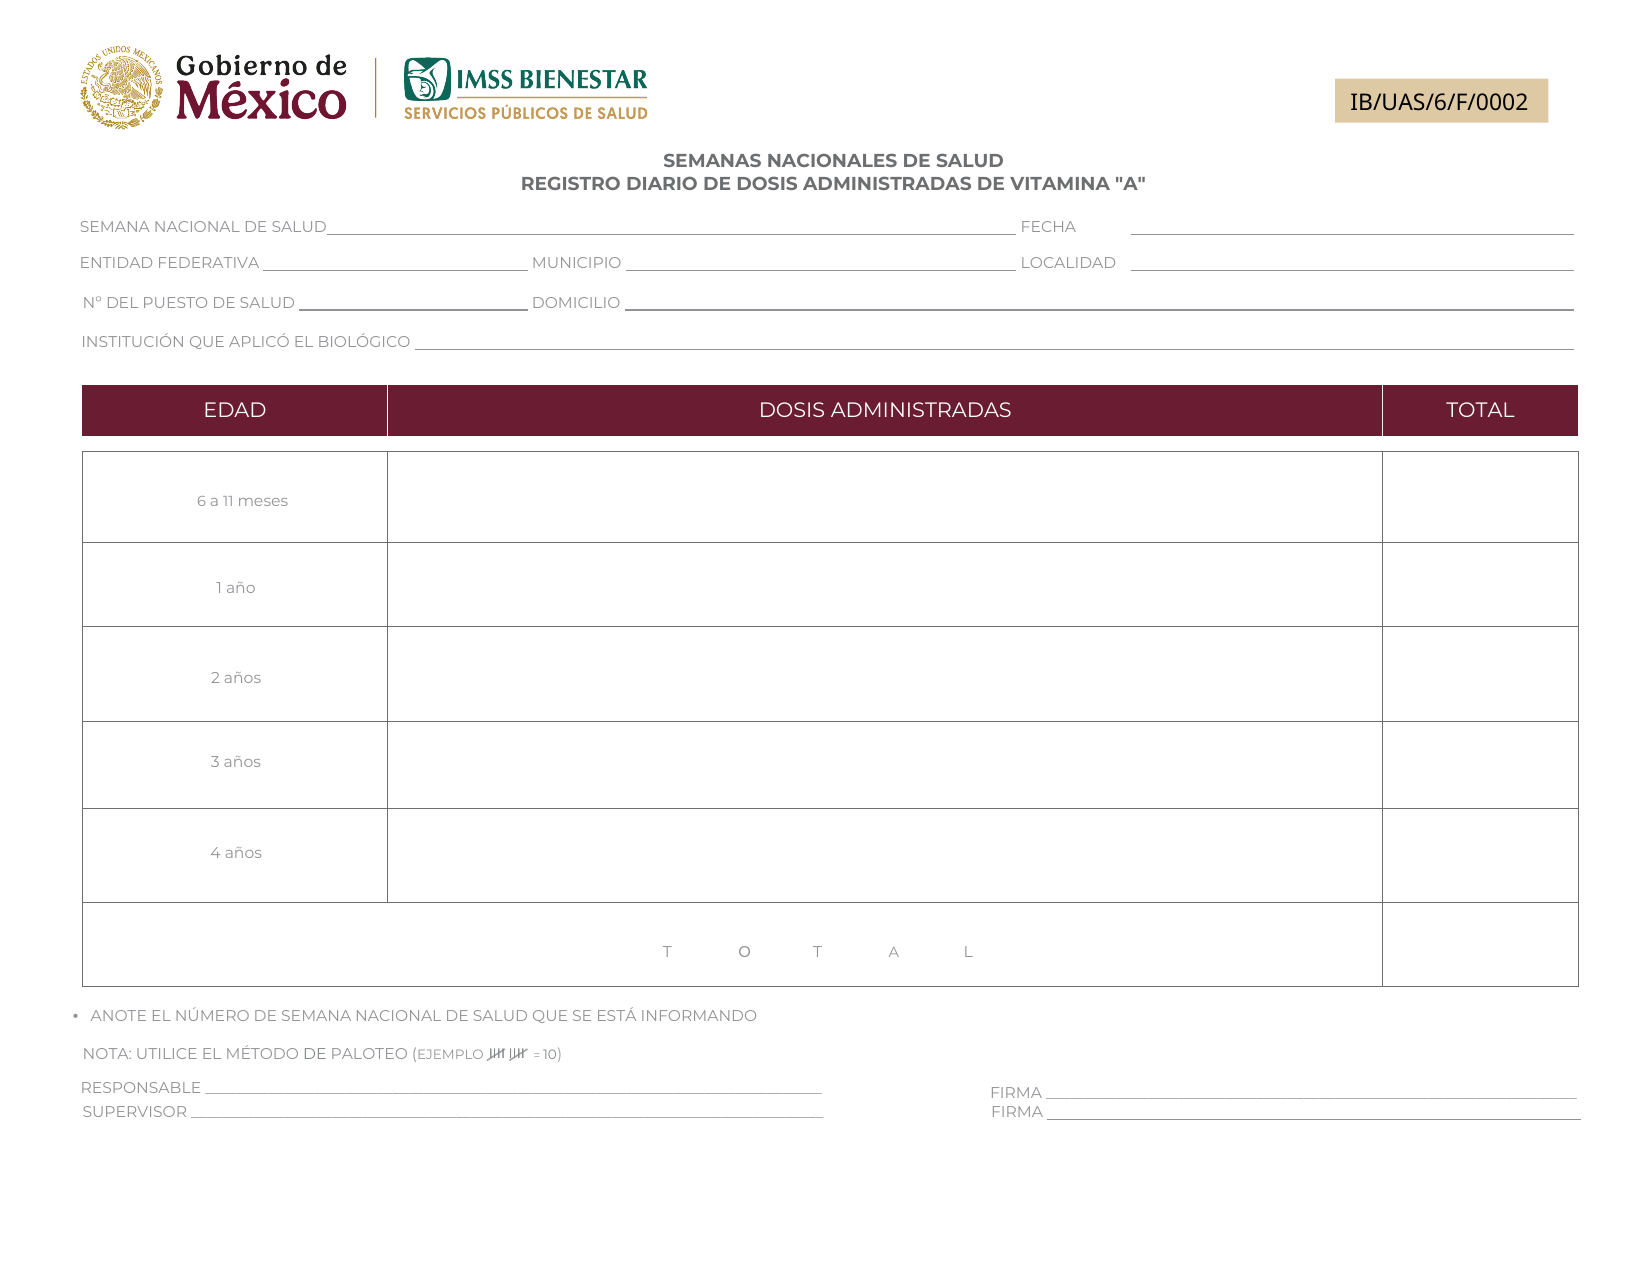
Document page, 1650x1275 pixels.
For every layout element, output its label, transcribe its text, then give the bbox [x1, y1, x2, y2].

table_cell 3 años [83, 722, 387, 808]
table_cell [1383, 722, 1578, 808]
table_header [388, 452, 1382, 542]
table_cell [388, 627, 1382, 721]
list ANOTE EL NÚMERO DE SEMANA NACIONAL DE SALUD QUE SE ESTÁ INFORMANDO [73, 1006, 1592, 1025]
table_cell [1383, 903, 1578, 986]
table_header EDAD [82, 385, 387, 436]
text SUPERVISOR _________________________________________________________________________________ FIRMA [82, 1103, 1592, 1122]
text RESPONSABLE _______________________________________________________________________________ [80, 1078, 826, 1097]
text Nº DEL PUESTO DE SALUD DOMICILIO [82, 293, 1592, 312]
text REGISTRO DIARIO DE DOSIS ADMINISTRADAS DE VITAMINA "A" [75, 172, 1592, 194]
table_header [1383, 452, 1578, 542]
table_cell T o T A L [83, 903, 1382, 986]
table_cell 4 años [83, 809, 387, 902]
table_cell [388, 809, 1382, 902]
text SEMANA NACIONAL DE SALUD FECHA ENTIDAD FEDERATIVA MUNICIPIO LOCALIDAD [79, 217, 1574, 273]
table_cell 2 años [83, 627, 387, 721]
picture [72, 39, 677, 137]
text FIRMA ____________________________________________________________________ [975, 1083, 1592, 1103]
table_cell [388, 543, 1382, 626]
table_header DOSIS ADMINISTRADAS [388, 385, 1382, 436]
text SEMANAS NACIONALES DE SALUD [75, 149, 1592, 172]
table_cell 1 año [83, 543, 387, 626]
text INSTITUCIÓN QUE APLICÓ EL BIOLÓGICO [81, 333, 1592, 352]
table_header TOTAL [1383, 385, 1578, 436]
text NOTA: UTILICE EL MÉTODO DE PALOTEO (EJEMPLO = 10) [82, 1044, 810, 1063]
table_cell [1383, 809, 1578, 902]
table_cell [1383, 543, 1578, 626]
table_cell [1383, 627, 1578, 721]
table_header 6 a 11 meses [83, 452, 387, 542]
table_cell [388, 722, 1382, 808]
